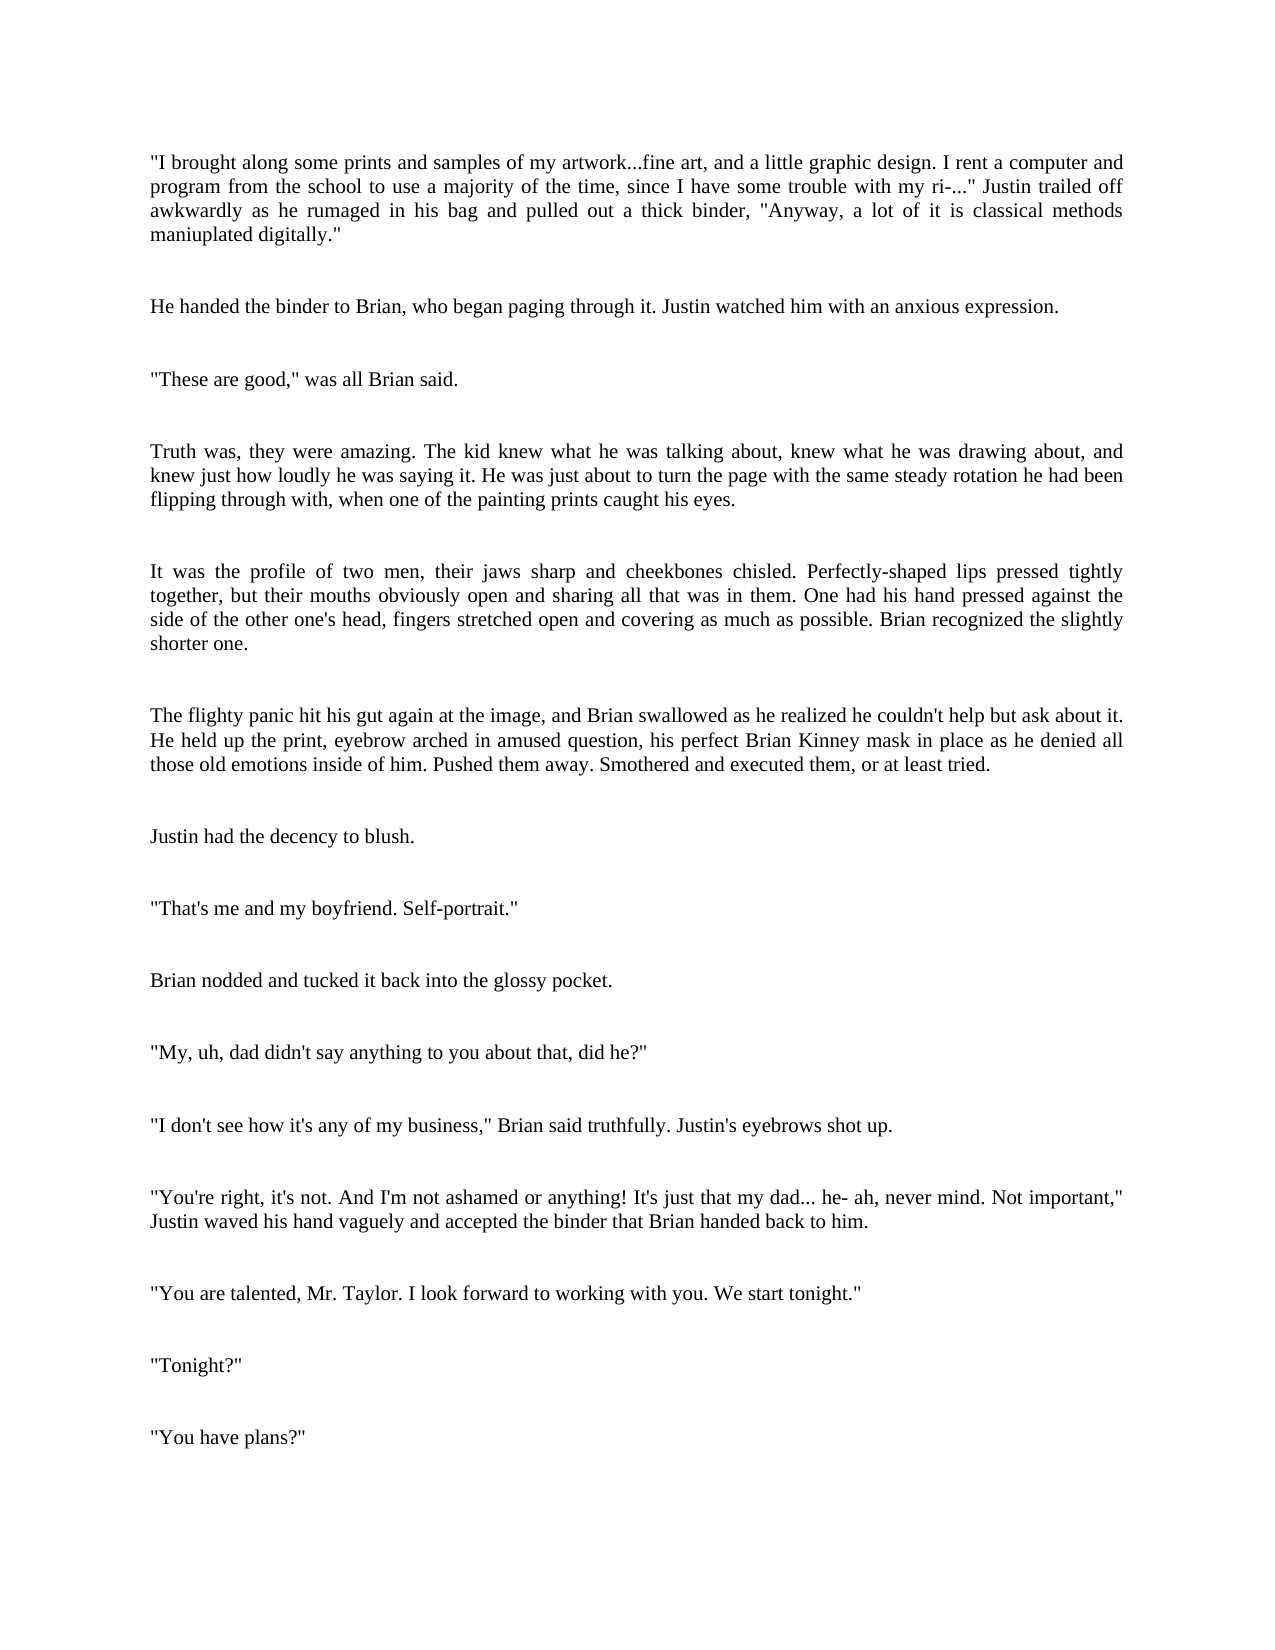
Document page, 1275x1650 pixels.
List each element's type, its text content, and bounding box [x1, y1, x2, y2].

text It was the profile of two men, their jaws sharp and cheekbones chisled. Perfectly-shaped lips pressed tightly together, but their mouths obviously open and sharing all that was in them. One had his hand pressed against the side of the other one's head, fingers stretched open and covering as much as possible. Brian recognized the slightly shorter one. [150, 559, 1125, 655]
text "My, uh, dad didn't say anything to you about that, did he?" [150, 1040, 1125, 1064]
text Brian nodded and tucked it back into the glossy pocket. [150, 968, 1125, 992]
text "That's me and my boyfriend. Self-portrait." [150, 896, 1125, 920]
text Justin had the decency to blush. [150, 824, 1125, 848]
text "These are good," was all Brian said. [150, 367, 1125, 391]
text "You have plans?" [150, 1425, 1125, 1449]
text "Tonight?" [150, 1353, 1125, 1377]
text "I don't see how it's any of my business," Brian said truthfully. Justin's eyebrows shot up. [150, 1112, 1125, 1137]
text The flighty panic hit his gut again at the image, and Brian swallowed as he realized he couldn't help but ask about it. He held up the print, eyebrow arched in amused question, his perfect Brian Kinney mask in place as he denied all those old emotions inside of him. Pushed them away. Smothered and executed them, or at least tried. [150, 703, 1125, 776]
text "You're right, it's not. And I'm not ashamed or anything! It's just that my dad... he- ah, never mind. Not important," Justin waved his hand vaguely and accepted the binder that Brian handed back to him. [150, 1185, 1125, 1233]
text Truth was, they were amazing. The kid knew what he was talking about, knew what he was drawing about, and knew just how loudly he was saying it. He was just about to turn the page with the same steady rotation he had been flipping through with, when one of the painting prints caught his eyes. [150, 439, 1125, 511]
text "I brought along some prints and samples of my artwork...fine art, and a little graphic design. I rent a computer and program from the school to use a majority of the time, since I have some trouble with my ri-..." Justin trailed off awkwardly as he rumaged in his bag and pulled out a thick binder, "Anyway, a lot of it is classical methods maniuplated digitally." [150, 150, 1125, 246]
text "You are talented, Mr. Taylor. I look forward to working with you. We start tonight." [150, 1281, 1125, 1305]
text He handed the binder to Brian, who began paging through it. Justin watched him with an anxious expression. [150, 294, 1125, 318]
